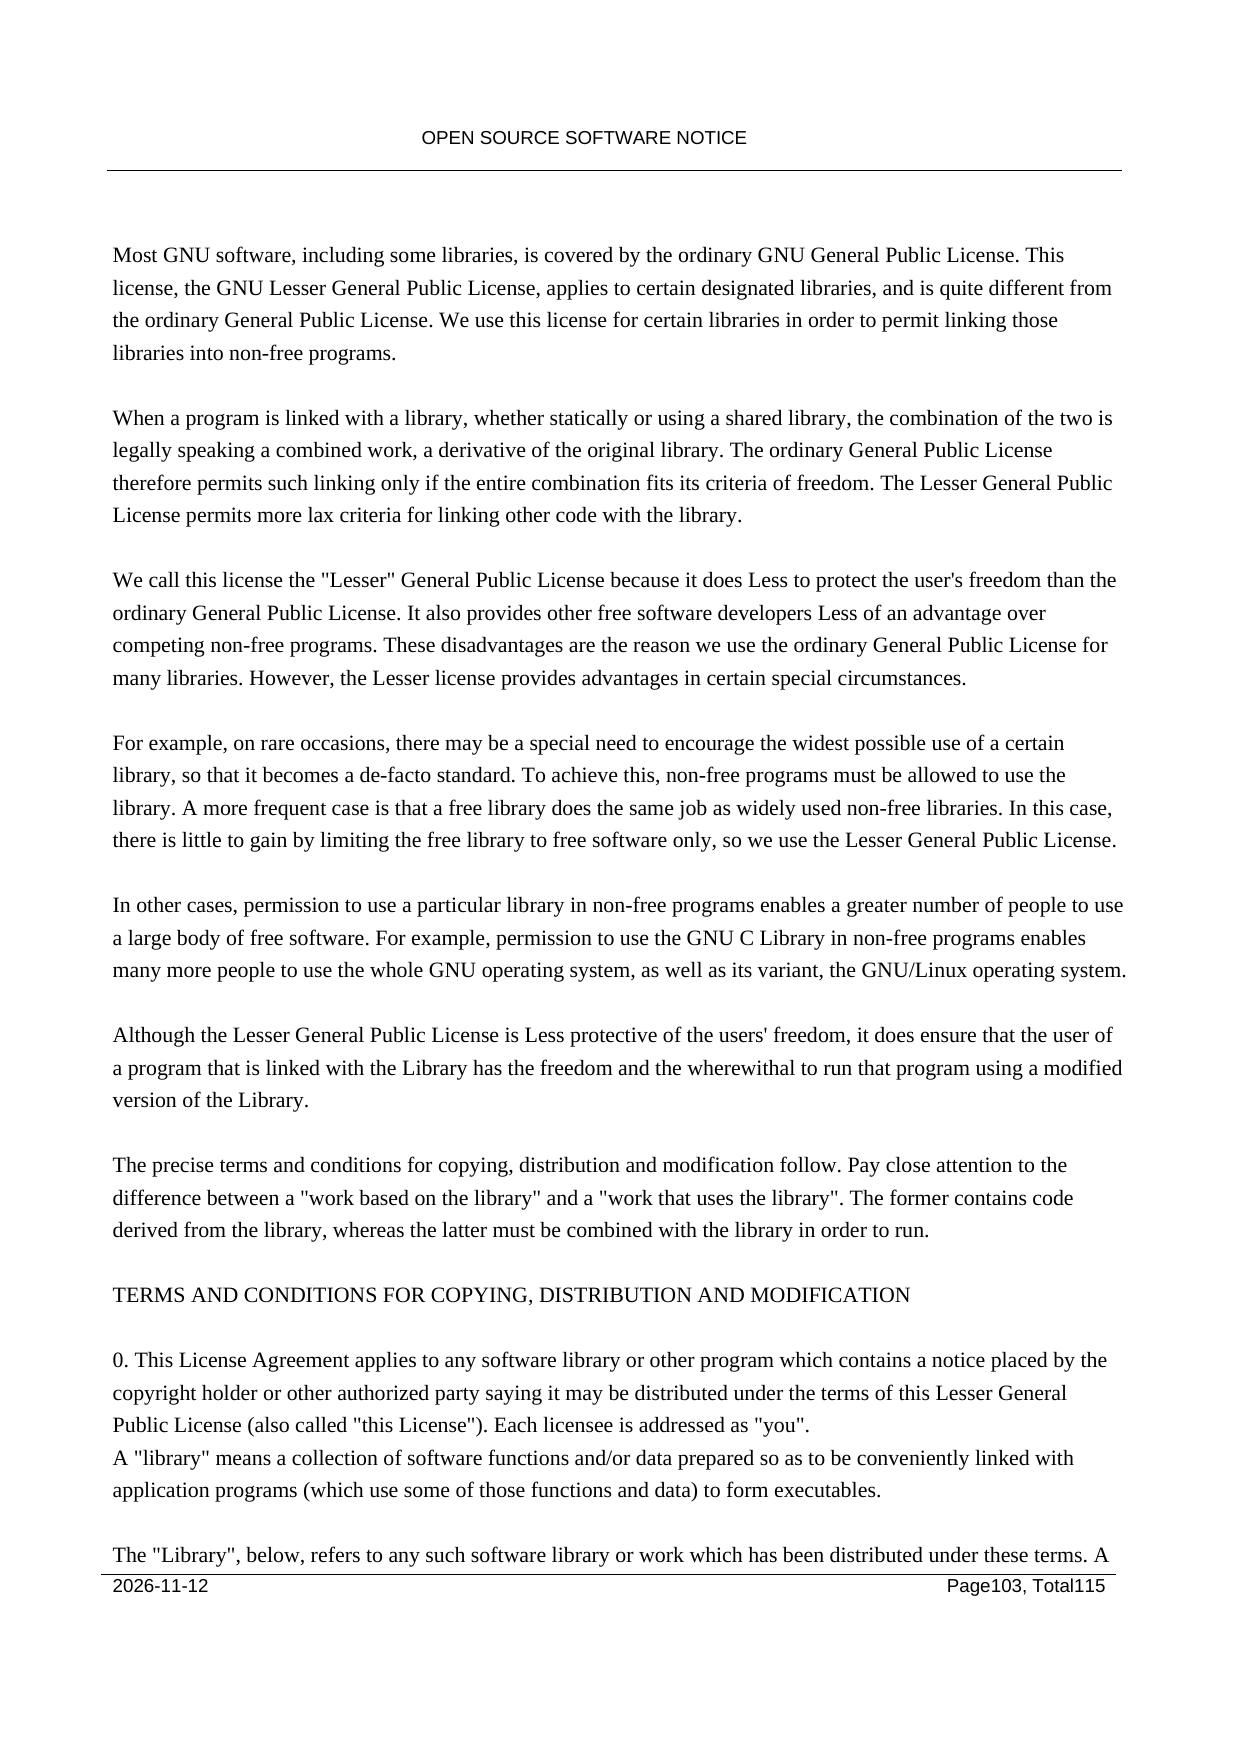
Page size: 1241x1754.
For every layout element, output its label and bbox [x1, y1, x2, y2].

text [112, 206, 1128, 1571]
